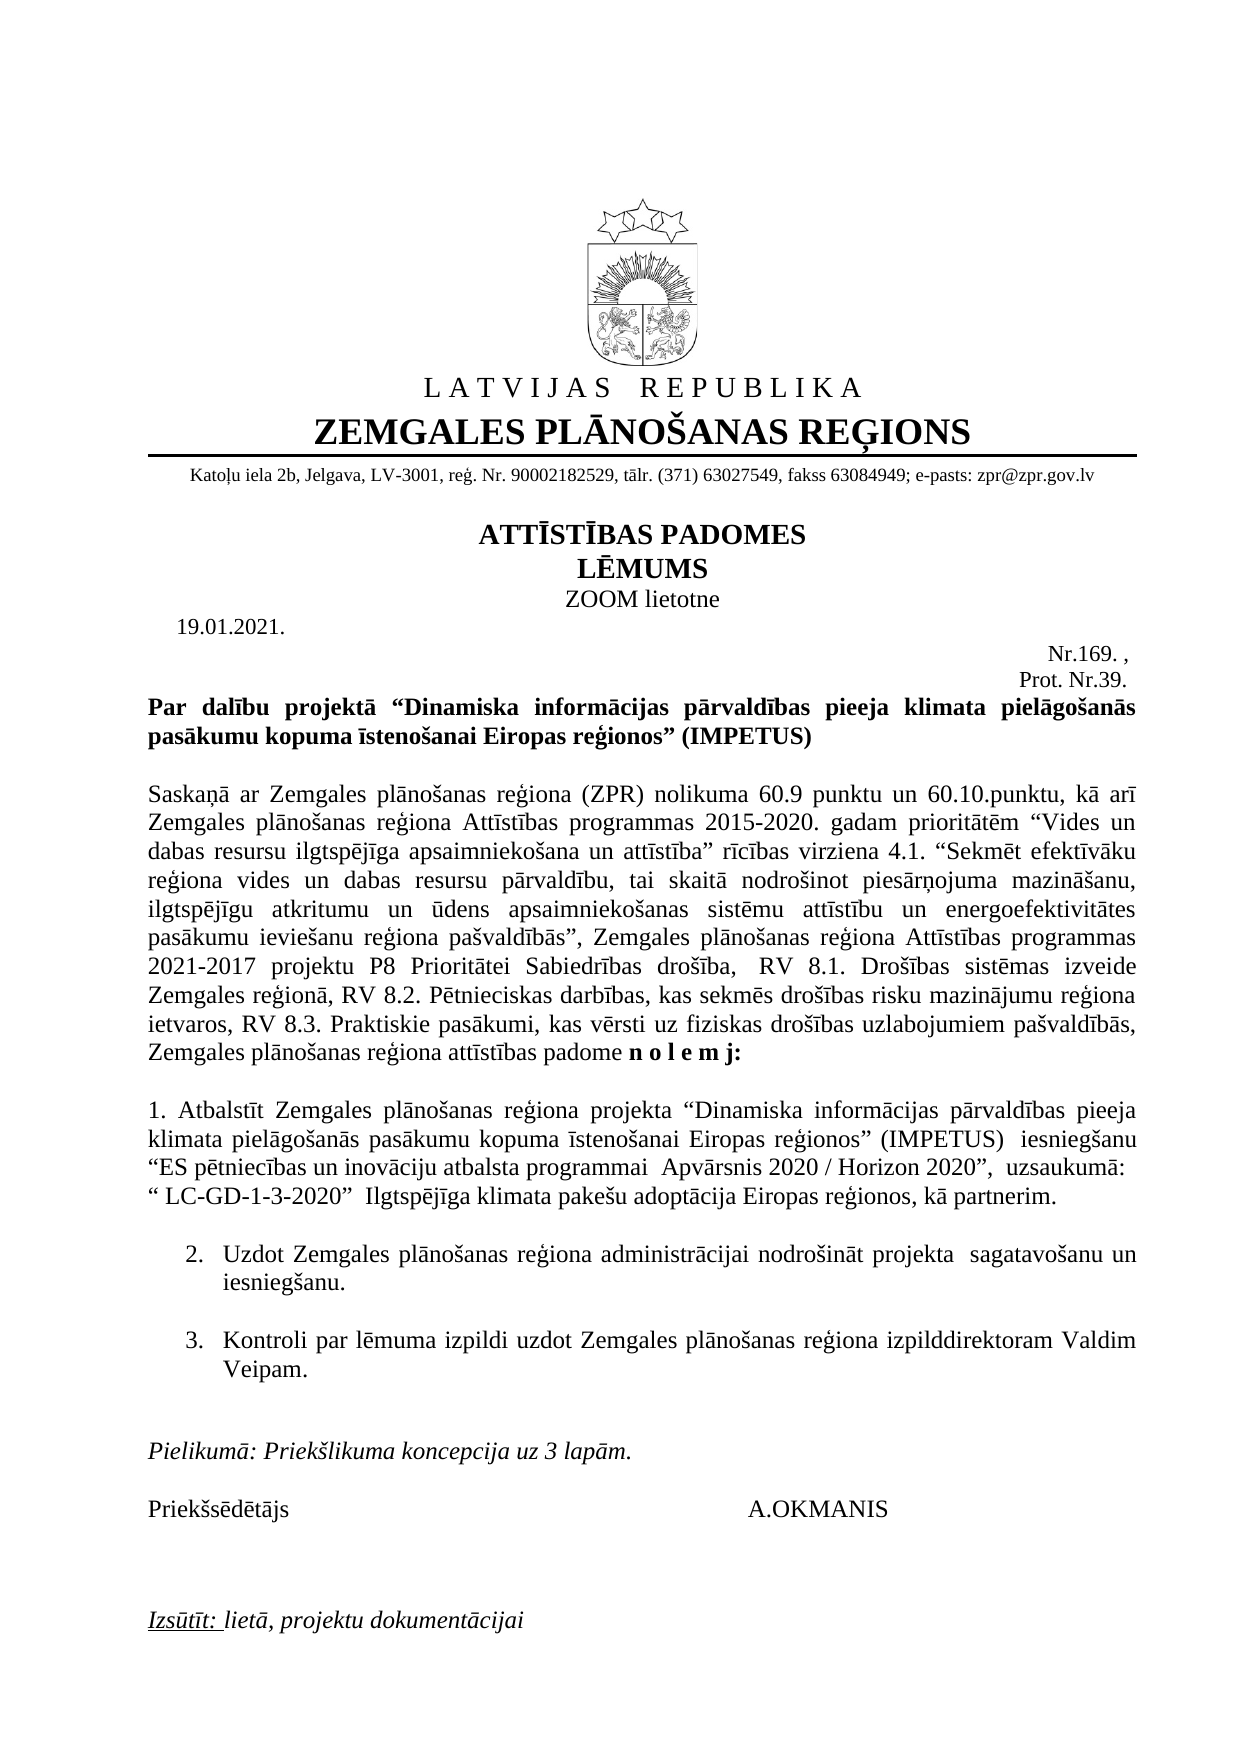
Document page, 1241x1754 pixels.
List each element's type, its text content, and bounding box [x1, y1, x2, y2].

list Uzdot Zemgales plānošanas reģiona administrācijai nodrošināt projekta sagatavošanu un iesniegšanu. [185, 1239, 1137, 1296]
picture [587, 198, 698, 366]
text ATTĪSTĪBAS PADOMES [148, 517, 1137, 551]
text Priekšsēdētājs A.OKMANIS [148, 1465, 1137, 1522]
list Kontroli par lēmuma izpildi uzdot Zemgales plānošanas reģiona izpilddirektoram Valdim Veipam. [185, 1325, 1137, 1382]
text Nr.169. , Prot. Nr.39. [1019, 640, 1137, 692]
text Pielikumā: Priekšlikuma koncepcija uz 3 lapām. [148, 1436, 1137, 1465]
text 1. Atbalstīt Zemgales plānošanas reģiona projekta “Dinamiska informācijas pārvaldības pieeja klimata pielāgošanās pasākumu kopuma īstenošanai Eiropas reģionos” (IMPETUS) iesniegšanu “ES pētniecības un inovāciju atbalsta programmai Apvārsnis 2020 / Horizon 2020”, uzsaukumā: “ LC-GD-1-3-2020” Ilgtspējīga klimata pakešu adoptācija Eiropas reģionos, kā partnerim. [148, 1066, 1137, 1210]
text Katoļu iela 2b, Jelgava, LV-3001, reģ. Nr. 90002182529, tālr. (371) 63027549, fakss 63084949; e-pasts: zpr@zpr.gov.lv [148, 464, 1137, 486]
text Izsūtīt: lietā, projektu dokumentācijai [148, 1605, 1137, 1634]
text 19.01.2021. [148, 613, 1137, 640]
text ZEMGALES PLĀNOŠANAS REĢIONS [148, 409, 1137, 454]
text LĒMUMS [148, 551, 1137, 584]
text ZOOM lietotne [148, 584, 1137, 613]
text Par dalību projektā “Dinamiska informācijas pārvaldības pieeja klimata pielāgošanās pasākumu kopuma īstenošanai Eiropas reģionos” (IMPETUS) [148, 692, 1137, 750]
text Saskaņā ar Zemgales plānošanas reģiona (ZPR) nolikuma 60.9 punktu un 60.10.punktu, kā arī Zemgales plānošanas reģiona Attīstības programmas 2015-2020. gadam prioritātēm “Vides un dabas resursu ilgtspējīga apsaimniekošana un attīstība” rīcības virziena 4.1. “Sekmēt efektīvāku reģiona vides un dabas resursu pārvaldību, tai skaitā nodrošinot piesārņojuma mazināšanu, ilgtspējīgu atkritumu un ūdens apsaimniekošanas sistēmu attīstību un energoefektivitātes pasākumu ieviešanu reģiona pašvaldībās”, Zemgales plānošanas reģiona Attīstības programmas 2021-2017 projektu P8 Prioritātei Sabiedrības drošība, RV 8.1. Drošības sistēmas izveide Zemgales reģionā, RV 8.2. Pētnieciskas darbības, kas sekmēs drošības risku mazinājumu reģiona ietvaros, RV 8.3. Praktiskie pasākumi, kas vērsti uz fiziskas drošības uzlabojumiem pašvaldībās, Zemgales plānošanas reģiona attīstības padome n o l e m j: [148, 779, 1137, 1066]
text L A T V I J A S R E P U B L I K A [148, 371, 1137, 404]
